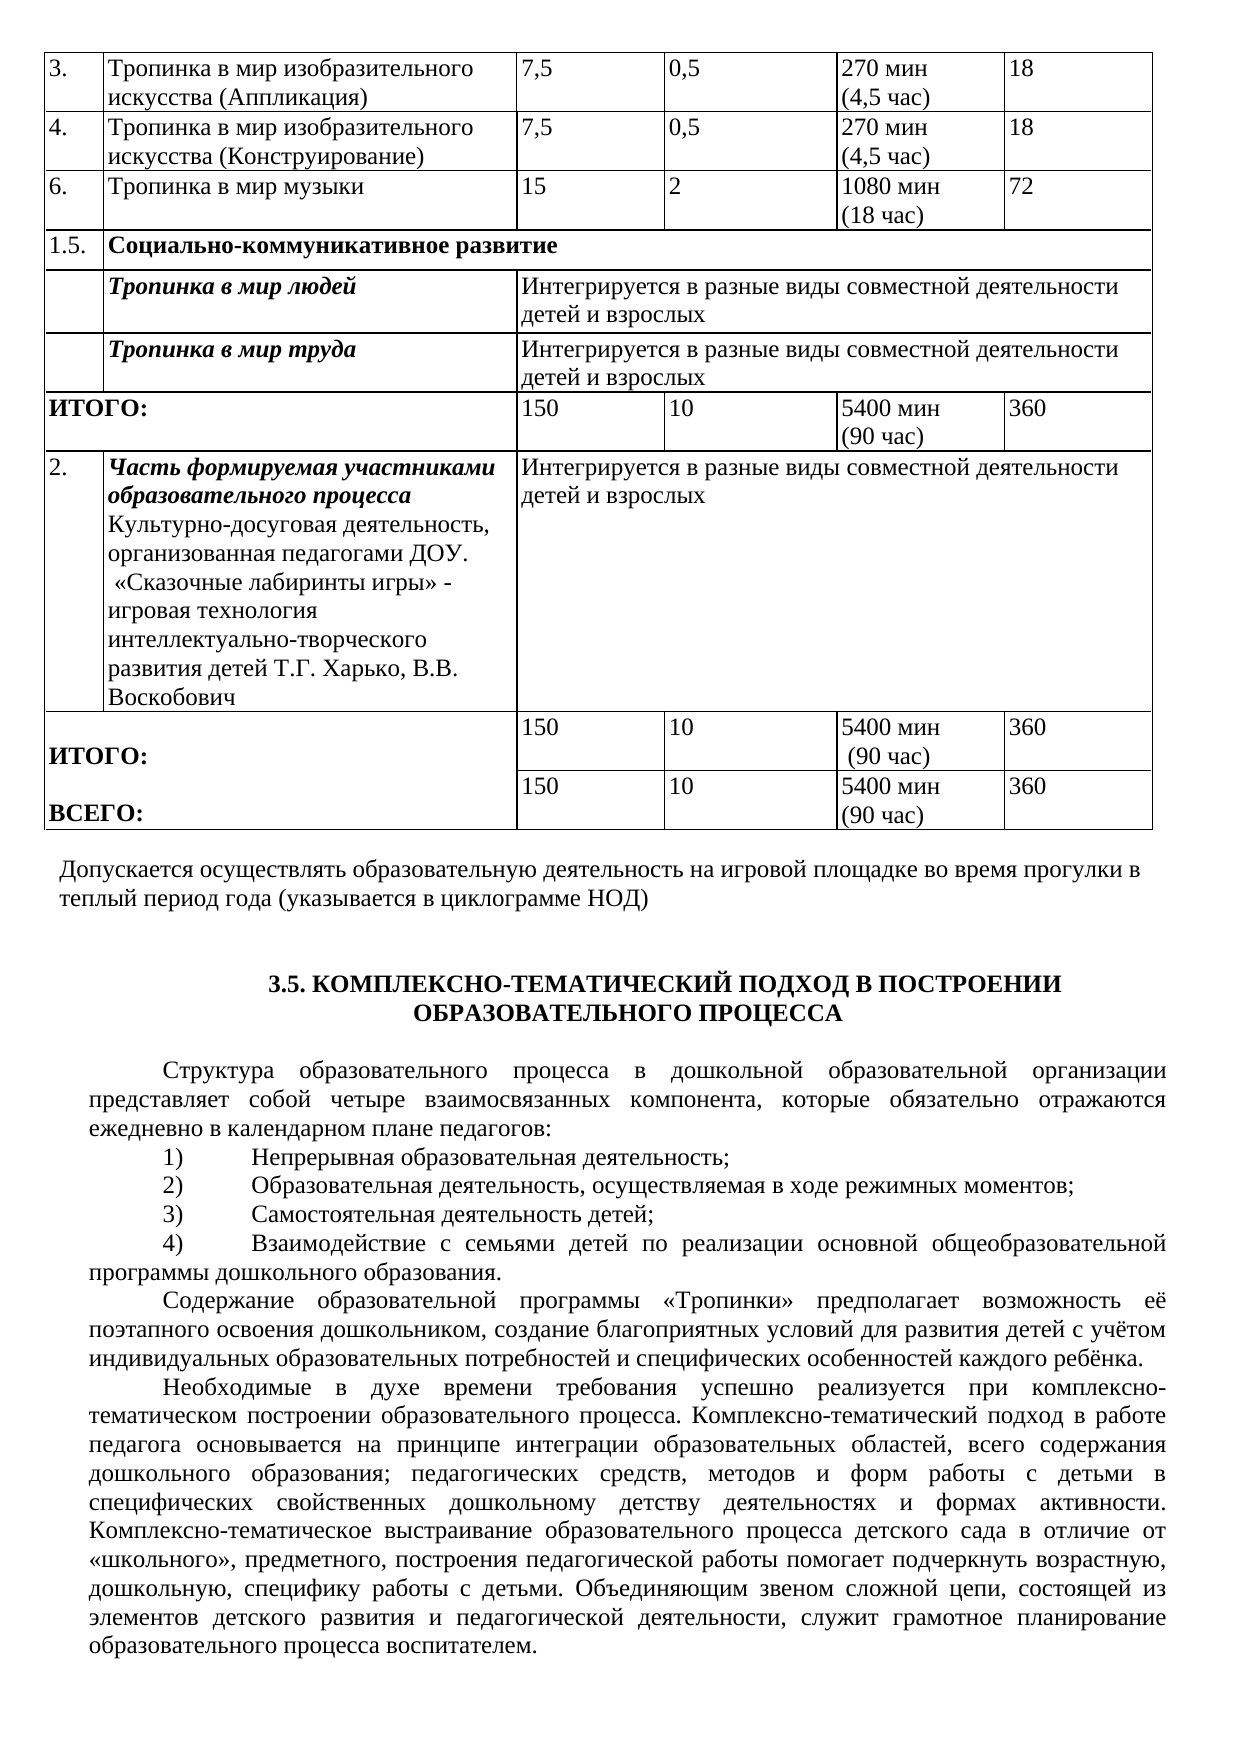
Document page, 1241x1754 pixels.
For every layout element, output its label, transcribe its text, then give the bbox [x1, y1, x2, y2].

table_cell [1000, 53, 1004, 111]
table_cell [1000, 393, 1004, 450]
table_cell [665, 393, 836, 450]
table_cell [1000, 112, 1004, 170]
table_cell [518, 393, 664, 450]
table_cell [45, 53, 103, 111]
list Непрерывная образовательная деятельность; [89, 1142, 1167, 1171]
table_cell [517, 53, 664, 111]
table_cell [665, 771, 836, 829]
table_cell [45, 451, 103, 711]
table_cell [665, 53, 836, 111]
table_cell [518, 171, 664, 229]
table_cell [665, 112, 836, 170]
list Самостоятельная деятельность детей; [89, 1199, 1167, 1228]
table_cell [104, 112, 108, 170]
list Взаимодействие с семьями детей по реализации основной общеобразовательной программы дошкольного образования. [89, 1228, 1167, 1286]
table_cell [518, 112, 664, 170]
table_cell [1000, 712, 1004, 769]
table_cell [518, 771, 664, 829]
text Структура образовательного процесса в дошкольной образовательной организации представляет собой четыре взаимосвязанных компонента, которые обязательно отражаются ежедневно в календарном плане педагогов: [89, 1056, 1167, 1142]
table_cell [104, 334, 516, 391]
text Содержание образовательной программы «Тропинки» предполагает возможность её поэтапного освоения дошкольником, создание благоприятных условий для развития детей с учётом индивидуальных образовательных потребностей и специфических особенностей каждого ребёнка. [89, 1286, 1167, 1372]
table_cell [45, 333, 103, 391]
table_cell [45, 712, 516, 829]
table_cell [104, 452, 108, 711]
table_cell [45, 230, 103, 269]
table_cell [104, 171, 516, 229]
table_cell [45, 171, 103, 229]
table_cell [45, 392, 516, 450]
text 3.5. КОМПЛЕКСНО-ТЕМАТИЧЕСКИЙ ПОДХОД В ПОСТРОЕНИИ ОБРАЗОВАТЕЛЬНОГО ПРОЦЕССА [89, 969, 1167, 1027]
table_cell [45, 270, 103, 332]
text Допускается осуществлять образовательную деятельность на игровой площадке во время прогулки в теплый период года (указывается в циклограмме НОД) [59, 854, 1167, 912]
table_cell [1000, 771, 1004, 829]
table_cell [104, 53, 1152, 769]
list Образовательная деятельность, осуществляемая в ходе режимных моментов; [89, 1171, 1167, 1199]
text Необходимые в духе времени требования успешно реализуется при комплексно-тематическом построении образовательного процесса. Комплексно-тематический подход в работе педагога основывается на принципе интеграции образовательных областей, всего содержания дошкольного образования; педагогических средств, методов и форм работы с детьми в специфических свойственных дошкольному детству деятельностях и формах активности. Комплексно-тематическое выстраивание образовательного процесса детского сада в отличие от «школьного», предметного, построения педагогической работы помогает подчеркнуть возрастную, дошкольную, специфику работы с детьми. Объединяющим звеном сложной цепи, состоящей из элементов детского развития и педагогической деятельности, служит грамотное планирование образовательного процесса воспитателем. [89, 1372, 1167, 1659]
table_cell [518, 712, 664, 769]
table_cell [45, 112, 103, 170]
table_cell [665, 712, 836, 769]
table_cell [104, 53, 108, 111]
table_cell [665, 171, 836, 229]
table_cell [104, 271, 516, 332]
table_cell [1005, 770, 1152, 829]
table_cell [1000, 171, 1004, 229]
